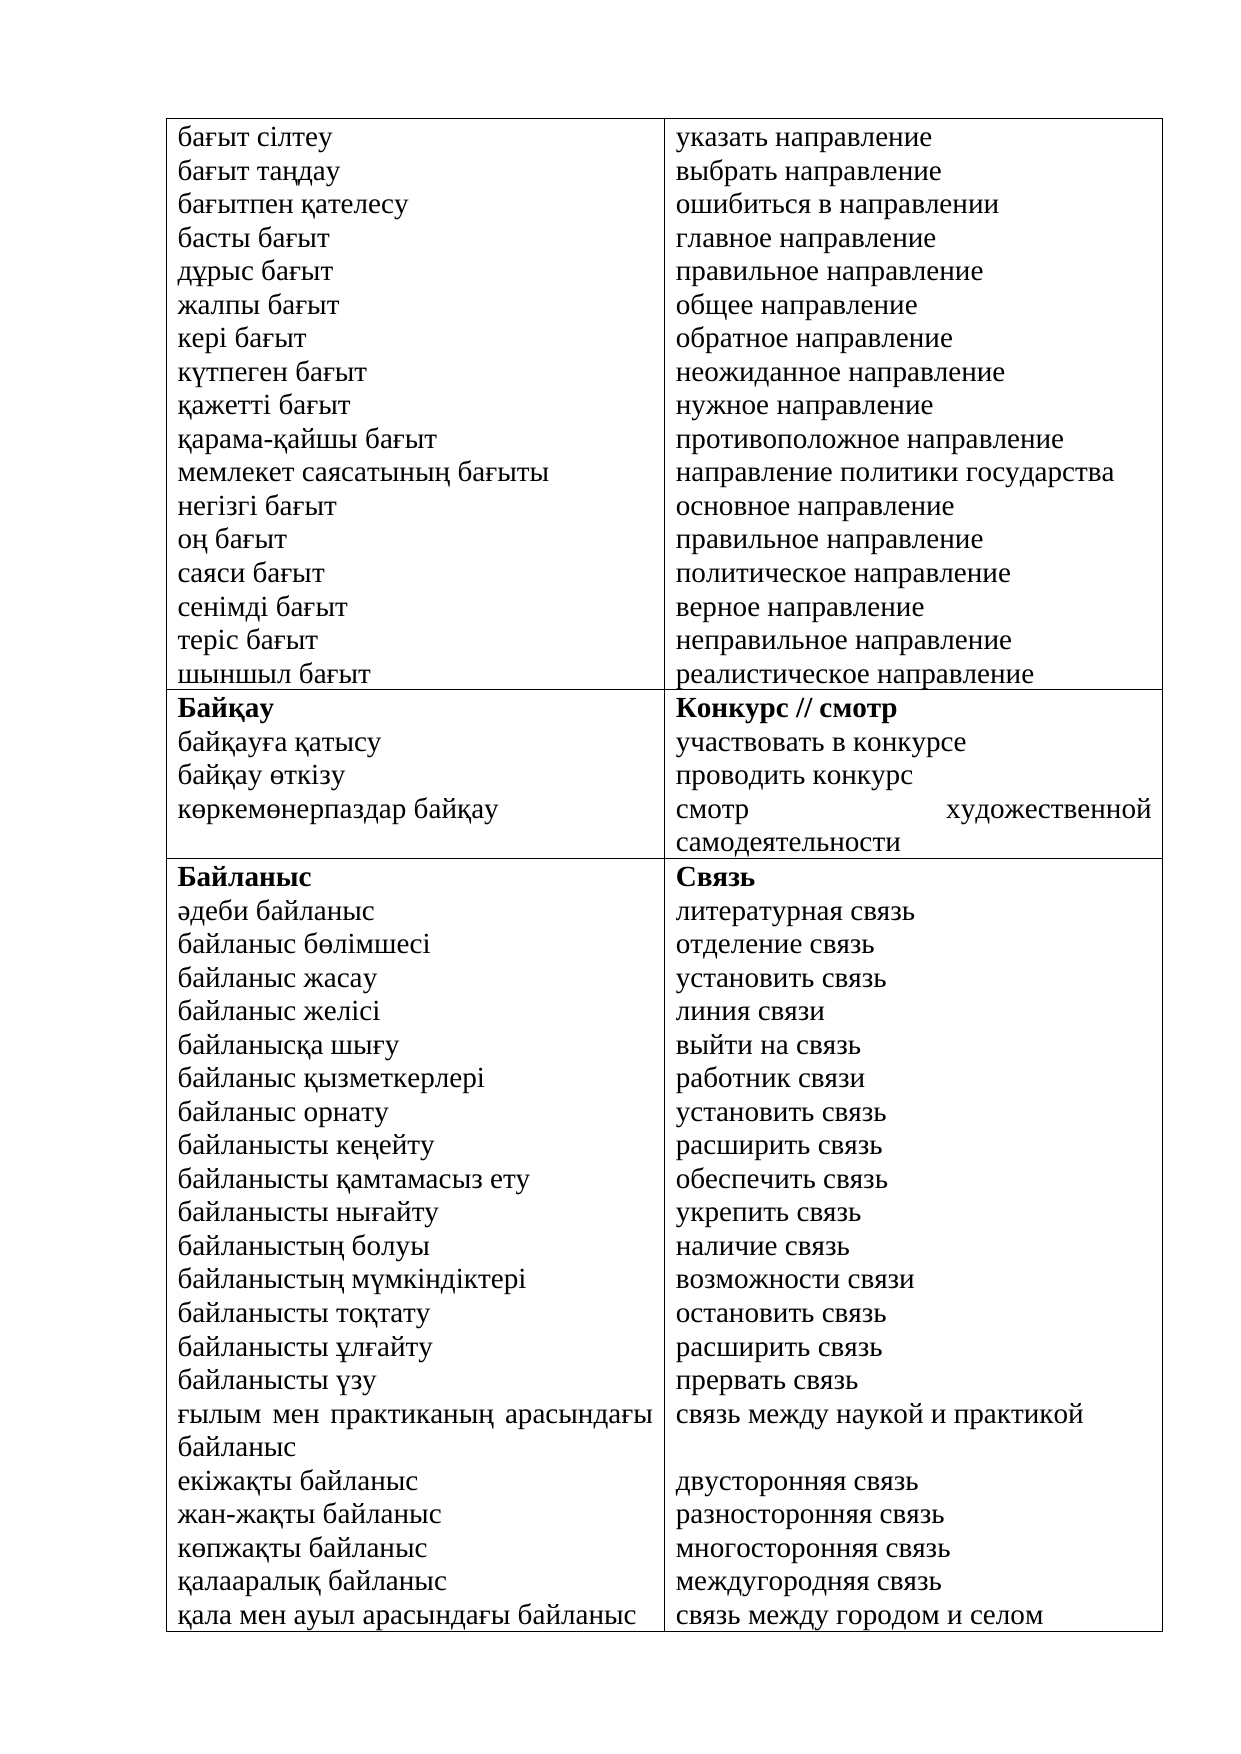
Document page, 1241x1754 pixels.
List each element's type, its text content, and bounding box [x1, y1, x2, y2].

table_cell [167, 859, 664, 1631]
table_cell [665, 859, 1162, 1631]
table_cell Конкурс // смотр участвовать в конкурсе проводить конкурс смотр художественной самодеятельности [665, 690, 1162, 858]
table_cell Байқау байқауға қатысу байқау өткізу көркемөнерпаздар байқау [167, 690, 664, 858]
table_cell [665, 119, 1162, 689]
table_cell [167, 119, 664, 689]
